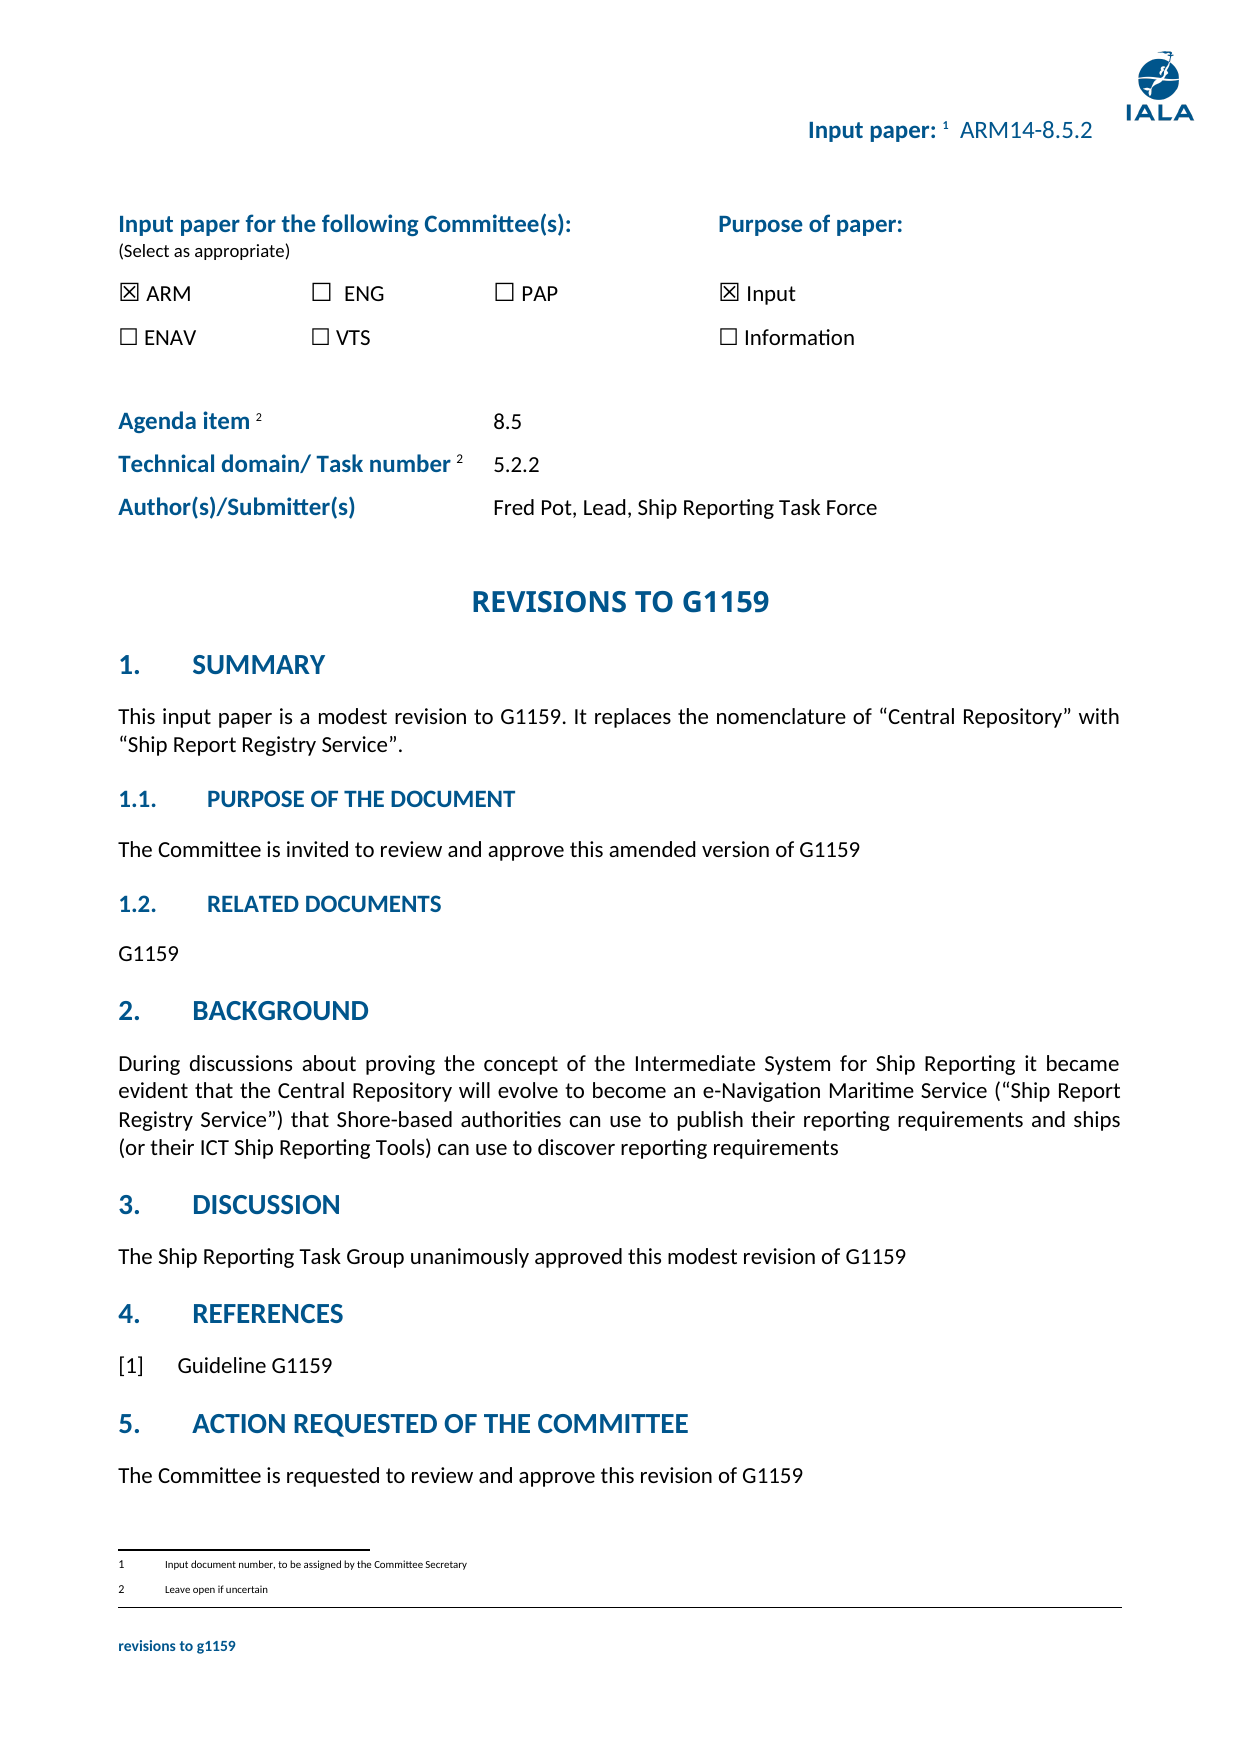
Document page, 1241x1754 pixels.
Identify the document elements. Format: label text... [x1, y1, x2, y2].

text Technical domain/ Task number 2 5.2.2 [118, 448, 1122, 479]
title revisions to g1159 [118, 581, 1122, 621]
text G1159 [118, 939, 1122, 967]
text Guideline G1159 [118, 1352, 1122, 1380]
text The Committee is invited to review and approve this amended version of G1159 [118, 835, 1122, 863]
subtitle Discussion [118, 1186, 1122, 1221]
text Author(s)/Submitter(s) Fred Pot, Lead, Ship Reporting Task Force [118, 491, 1122, 522]
subtitle Action requested of the Committee [118, 1405, 1122, 1440]
text During discussions about proving the concept of the Intermediate System for Ship Reporting it became evident that the Central Repository will evolve to become an e-Navigation Maritime Service (“Ship Report Registry Service”) that Shore-based authorities can use to publish their reporting requirements and ships (or their ICT Ship Reporting Tools) can use to discover reporting requirements [118, 1049, 1122, 1161]
text (Select as appropriate) [118, 239, 1122, 262]
text This input paper is a modest revision to G1159. It replaces the nomenclature of “Central Repository” with “Ship Report Registry Service”. [118, 702, 1122, 758]
text ARM ENG PAP Input [118, 274, 1122, 309]
subtitle References [118, 1295, 1122, 1331]
text ENAV VTS Information [118, 321, 1122, 352]
subtitle Purpose of the document [118, 783, 1122, 814]
text Input paper for the following Committee(s): Purpose of paper: [118, 209, 1122, 239]
text The Ship Reporting Task Group unanimously approved this modest revision of G1159 [118, 1242, 1122, 1270]
text Agenda item 8.5 [118, 405, 1122, 436]
subtitle Summary [118, 646, 1122, 682]
picture [1111, 43, 1206, 136]
subtitle Background [118, 992, 1122, 1028]
subtitle Related documents [118, 888, 1122, 918]
text The Committee is requested to review and approve this revision of G1159 [118, 1461, 1122, 1489]
text Input paper: ARM14-8.5.2 [118, 118, 1122, 143]
